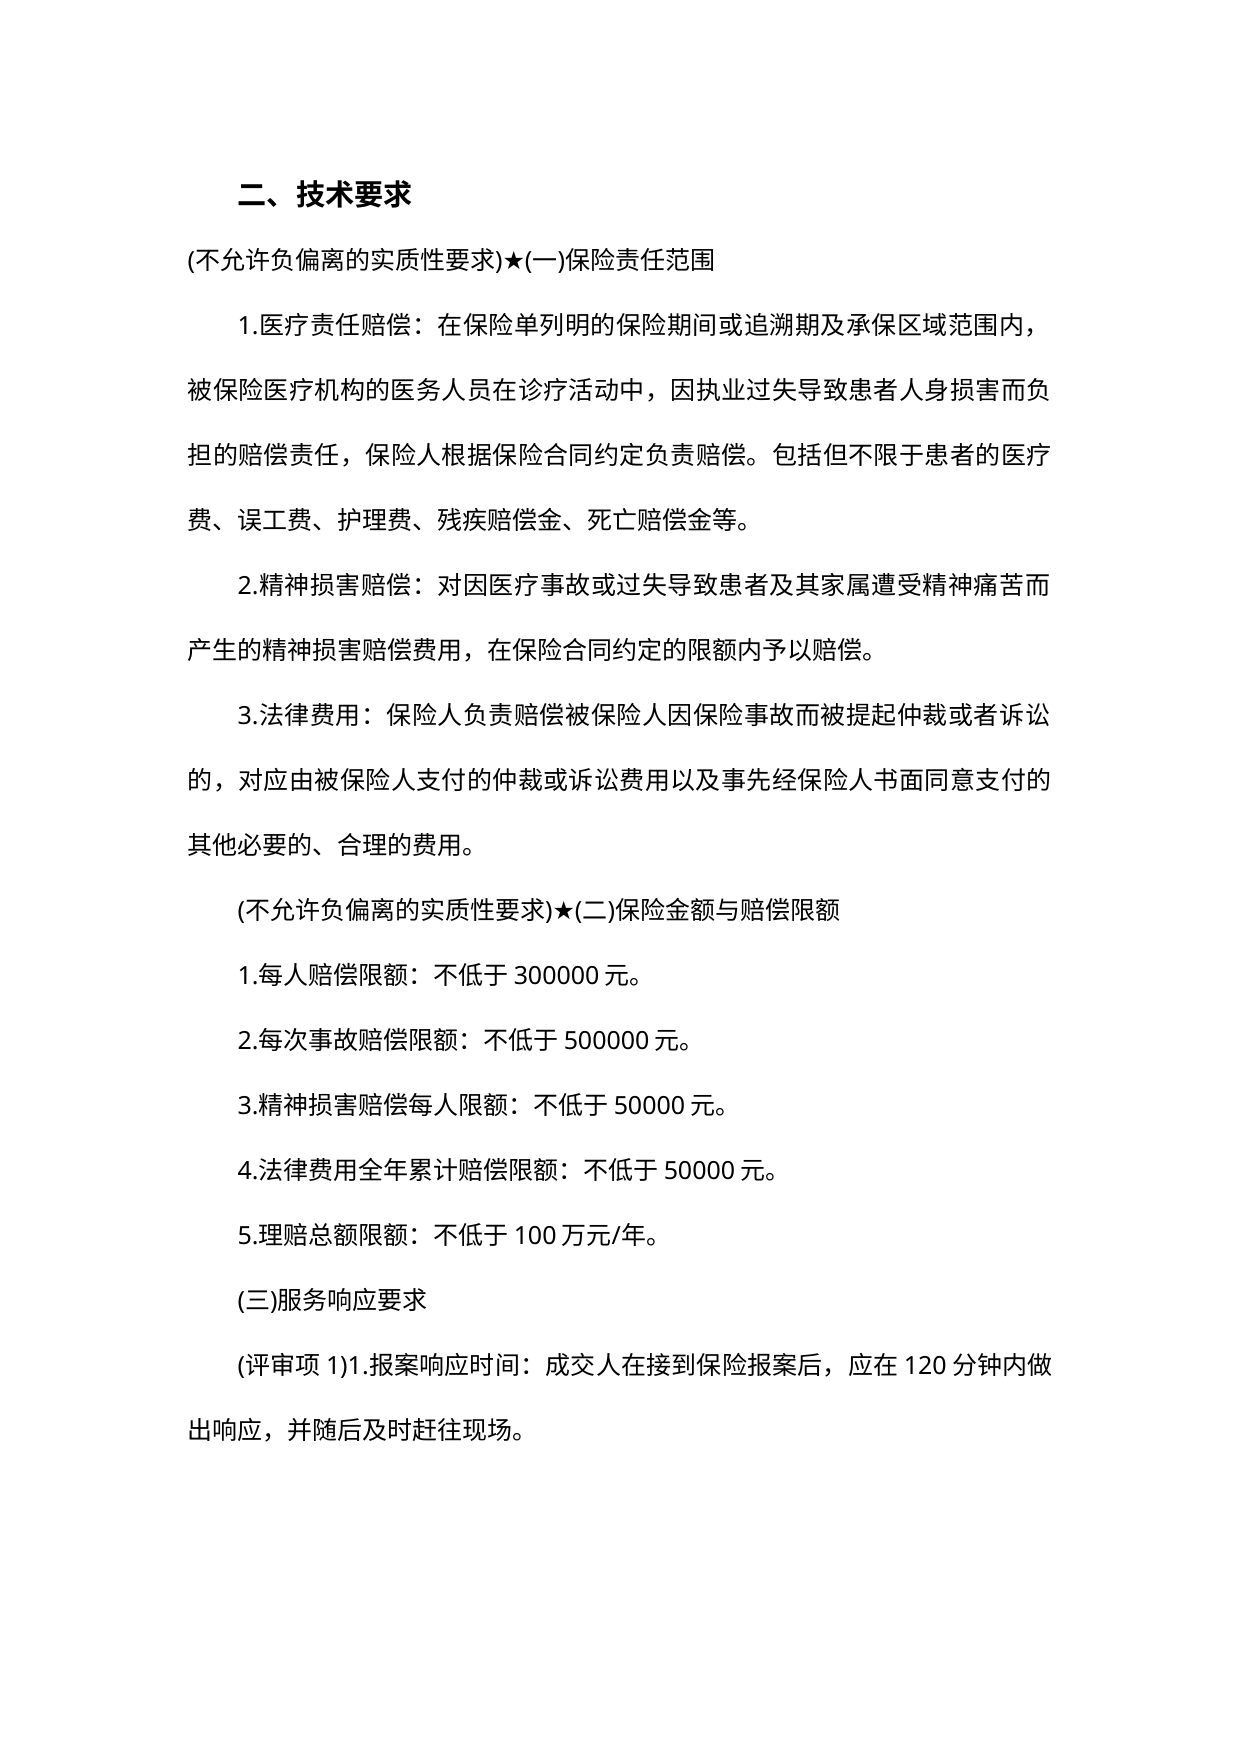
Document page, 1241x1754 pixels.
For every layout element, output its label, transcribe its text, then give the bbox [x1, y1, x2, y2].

text 5.理赔总额限额：不低于100万元/年。 [187, 1202, 1053, 1267]
text 3.法律费用：保险人负责赔偿被保险人因保险事故而被提起仲裁或者诉讼的，对应由被保险人支付的仲裁或诉讼费用以及事先经保险人书面同意支付的其他必要的、合理的费用。 [187, 682, 1053, 877]
text 2.精神损害赔偿：对因医疗事故或过失导致患者及其家属遭受精神痛苦而产生的精神损害赔偿费用，在保险合同约定的限额内予以赔偿。 [187, 552, 1053, 682]
text 3.精神损害赔偿每人限额：不低于50000元。 [187, 1072, 1053, 1137]
text 二、技术要求 [187, 162, 1053, 227]
text (评审项1)1.报案响应时间：成交人在接到保险报案后，应在120分钟内做出响应，并随后及时赶往现场。 [187, 1332, 1053, 1462]
text 1.医疗责任赔偿：在保险单列明的保险期间或追溯期及承保区域范围内，被保险医疗机构的医务人员在诊疗活动中，因执业过失导致患者人身损害而负担的赔偿责任，保险人根据保险合同约定负责赔偿。包括但不限于患者的医疗费、误工费、护理费、残疾赔偿金、死亡赔偿金等。 [187, 292, 1053, 552]
text 1.每人赔偿限额：不低于300000元。 [187, 942, 1053, 1007]
text (不允许负偏离的实质性要求)★(二)保险金额与赔偿限额 [187, 877, 1053, 942]
text 2.每次事故赔偿限额：不低于500000元。 [187, 1007, 1053, 1072]
text 4.法律费用全年累计赔偿限额：不低于50000元。 [187, 1137, 1053, 1202]
text (不允许负偏离的实质性要求)★(一)保险责任范围 [187, 227, 1053, 292]
text (三)服务响应要求 [187, 1267, 1053, 1332]
